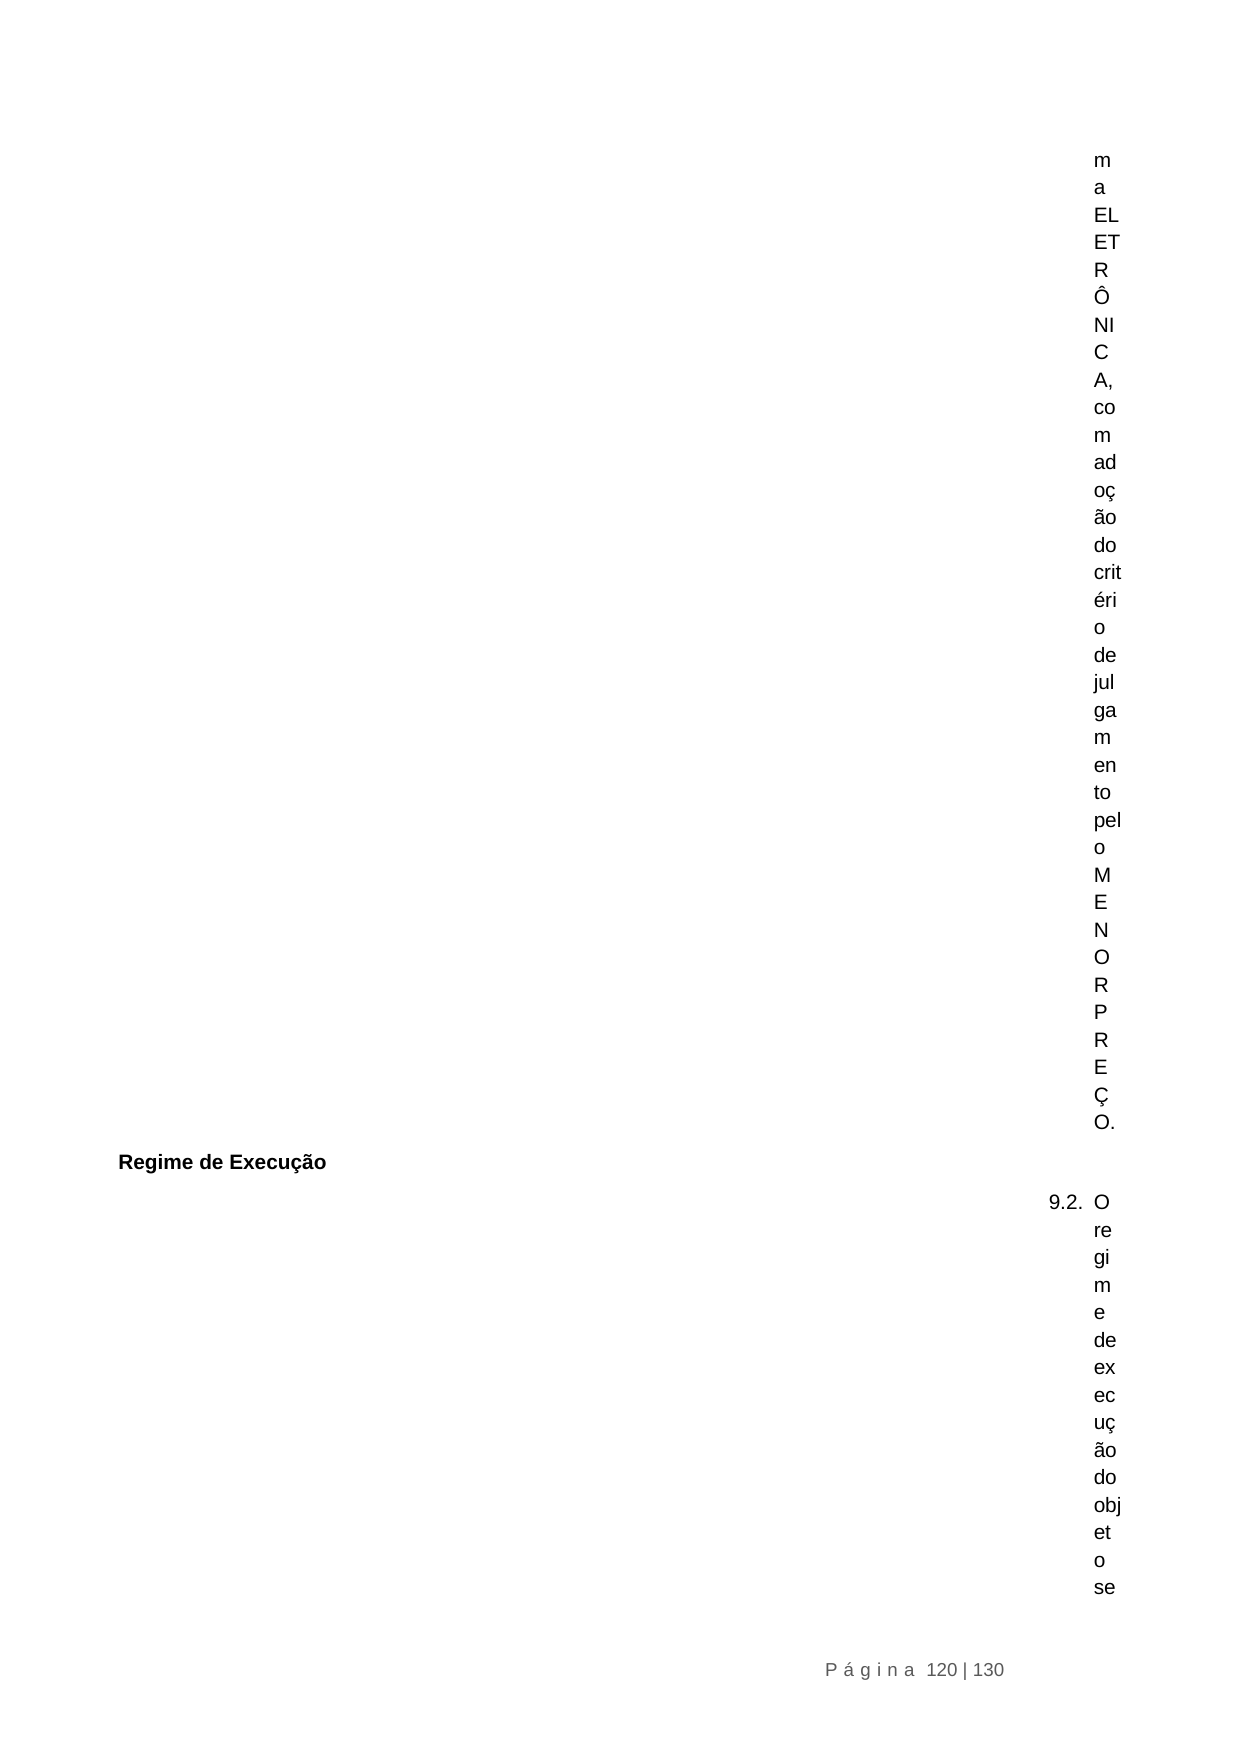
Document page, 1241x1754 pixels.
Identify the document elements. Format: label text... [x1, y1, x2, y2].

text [1048, 1190, 1122, 1599]
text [1048, 148, 1122, 1134]
text Regime de Execução [118, 1150, 1122, 1174]
